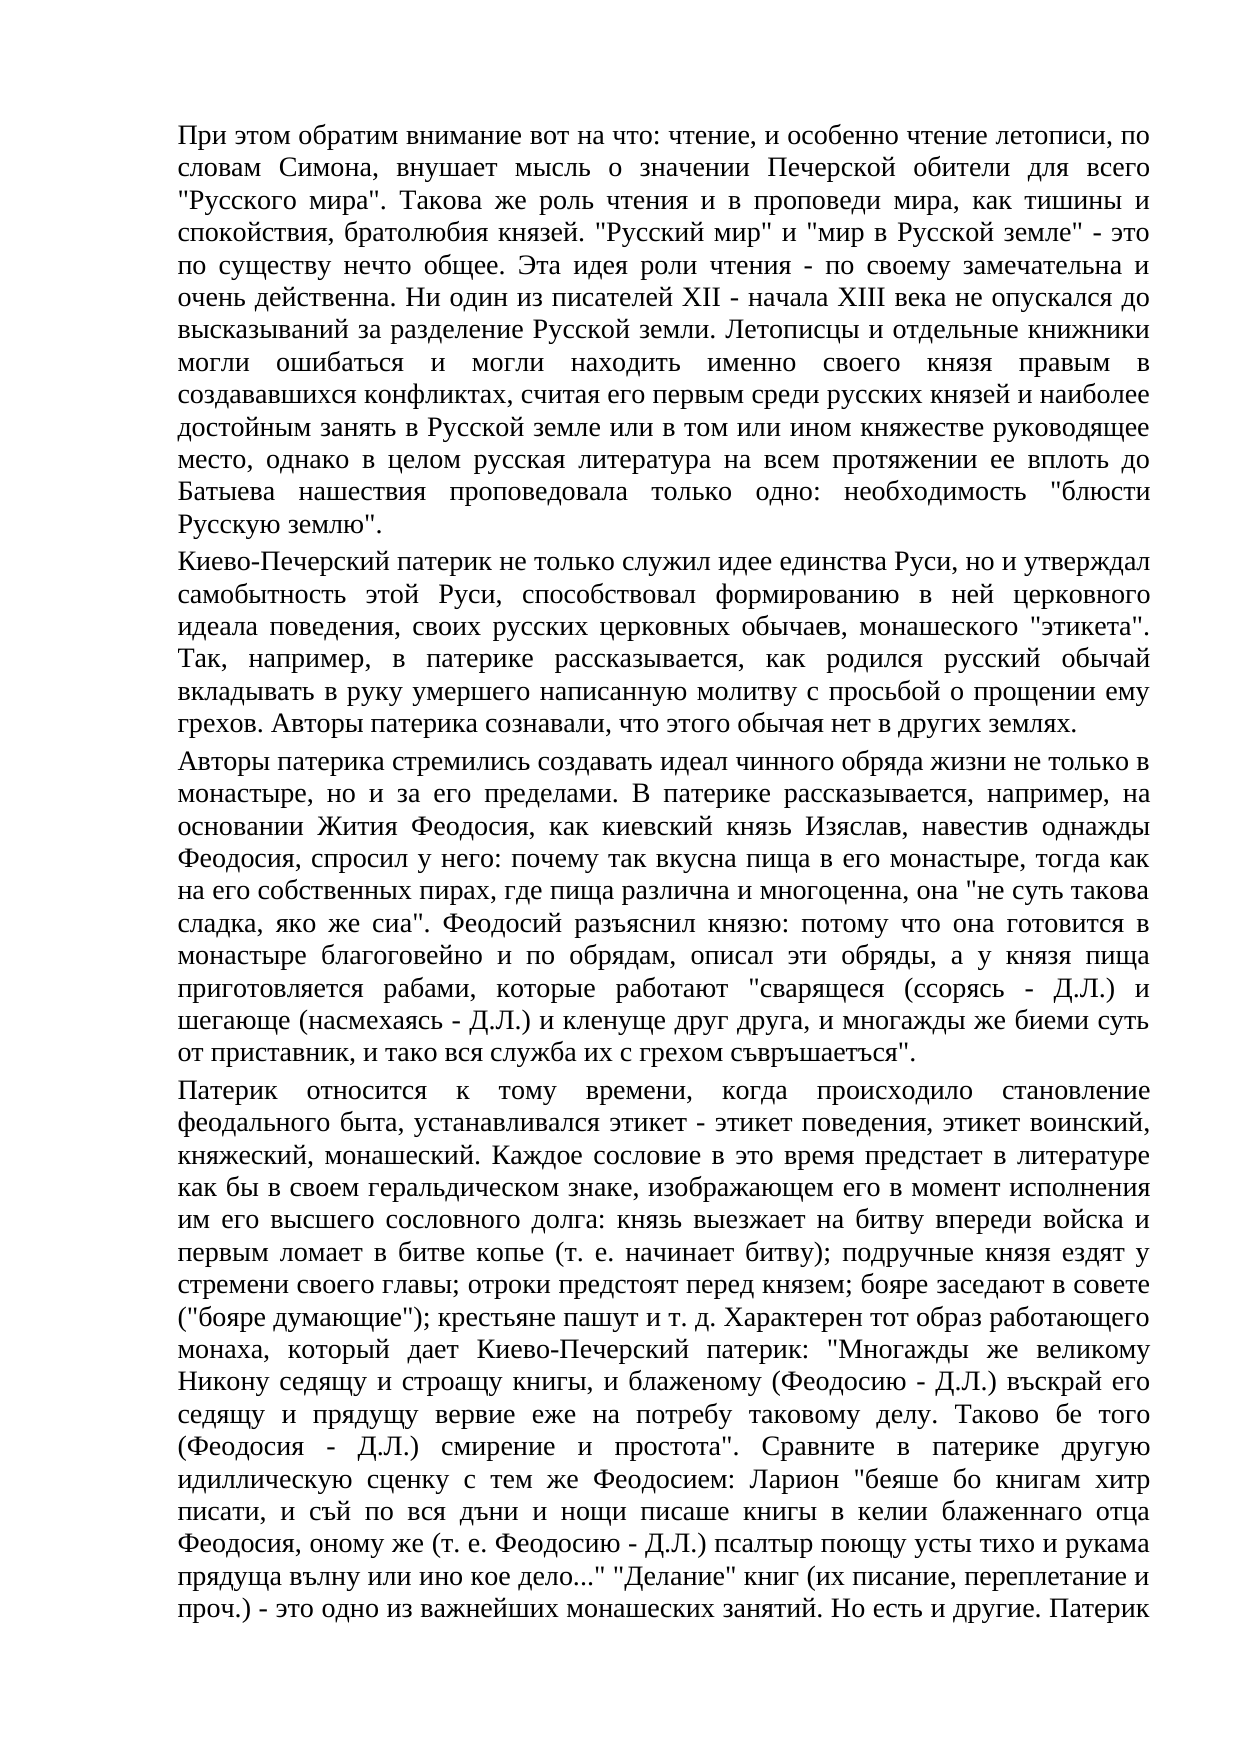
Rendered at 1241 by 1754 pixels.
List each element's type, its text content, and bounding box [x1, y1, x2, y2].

text При этом обратим внимание вот на что: чтение, и особенно чтение летописи, по словам Симона, внушает мысль о значении Печерской обители для всего "Русского мира". Такова же роль чтения и в проповеди мира, как тишины и спокойствия, братолюбия князей. "Русский мир" и "мир в Русской земле" - это по существу нечто общее. Эта идея роли чтения - по своему замечательна и очень действенна. Ни один из писателей XII - начала XIII века не опускался до высказываний за разделение Русской земли. Летописцы и отдельные книжники могли ошибаться и могли находить именно своего князя правым в создававшихся конфликтах, считая его первым среди русских князей и наиболее достойным занять в Русской земле или в том или ином княжестве руководящее место, однако в целом русская литература на всем протяжении ее вплоть до Батыева нашествия проповедовала только одно: необходимость "блюсти Русскую землю". [177, 118, 1152, 539]
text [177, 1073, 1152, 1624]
text Киево-Печерский патерик не только служил идее единства Руси, но и утверждал самобытность этой Руси, способствовал формированию в ней церковного идеала поведения, своих русских церковных обычаев, монашеского "этикета". Так, например, в патерике рассказывается, как родился русский обычай вкладывать в руку умершего написанную молитву с просьбой о прощении ему грехов. Авторы патерика сознавали, что этого обычая нет в других землях. [177, 544, 1152, 739]
text Авторы патерика стремились создавать идеал чинного обряда жизни не только в монастыре, но и за его пределами. В патерике рассказывается, например, на основании Жития Феодосия, как киевский князь Изяслав, навестив однажды Феодосия, спросил у него: почему так вкусна пища в его монастыре, тогда как на его собственных пирах, где пища различна и многоценна, она "не суть такова сладка, яко же сиа". Феодосий разъяснил князю: потому что она готовится в монастыре благоговейно и по обрядам, описал эти обряды, а у князя пища приготовляется рабами, которые работают "сварящеся (ссорясь - Д.Л.) и шегающе (насмехаясь - Д.Л.) и кленуще друг друга, и многажды же биеми суть от приставник, и тако вся служба их с грехом съвръшаетъся". [177, 744, 1152, 1068]
